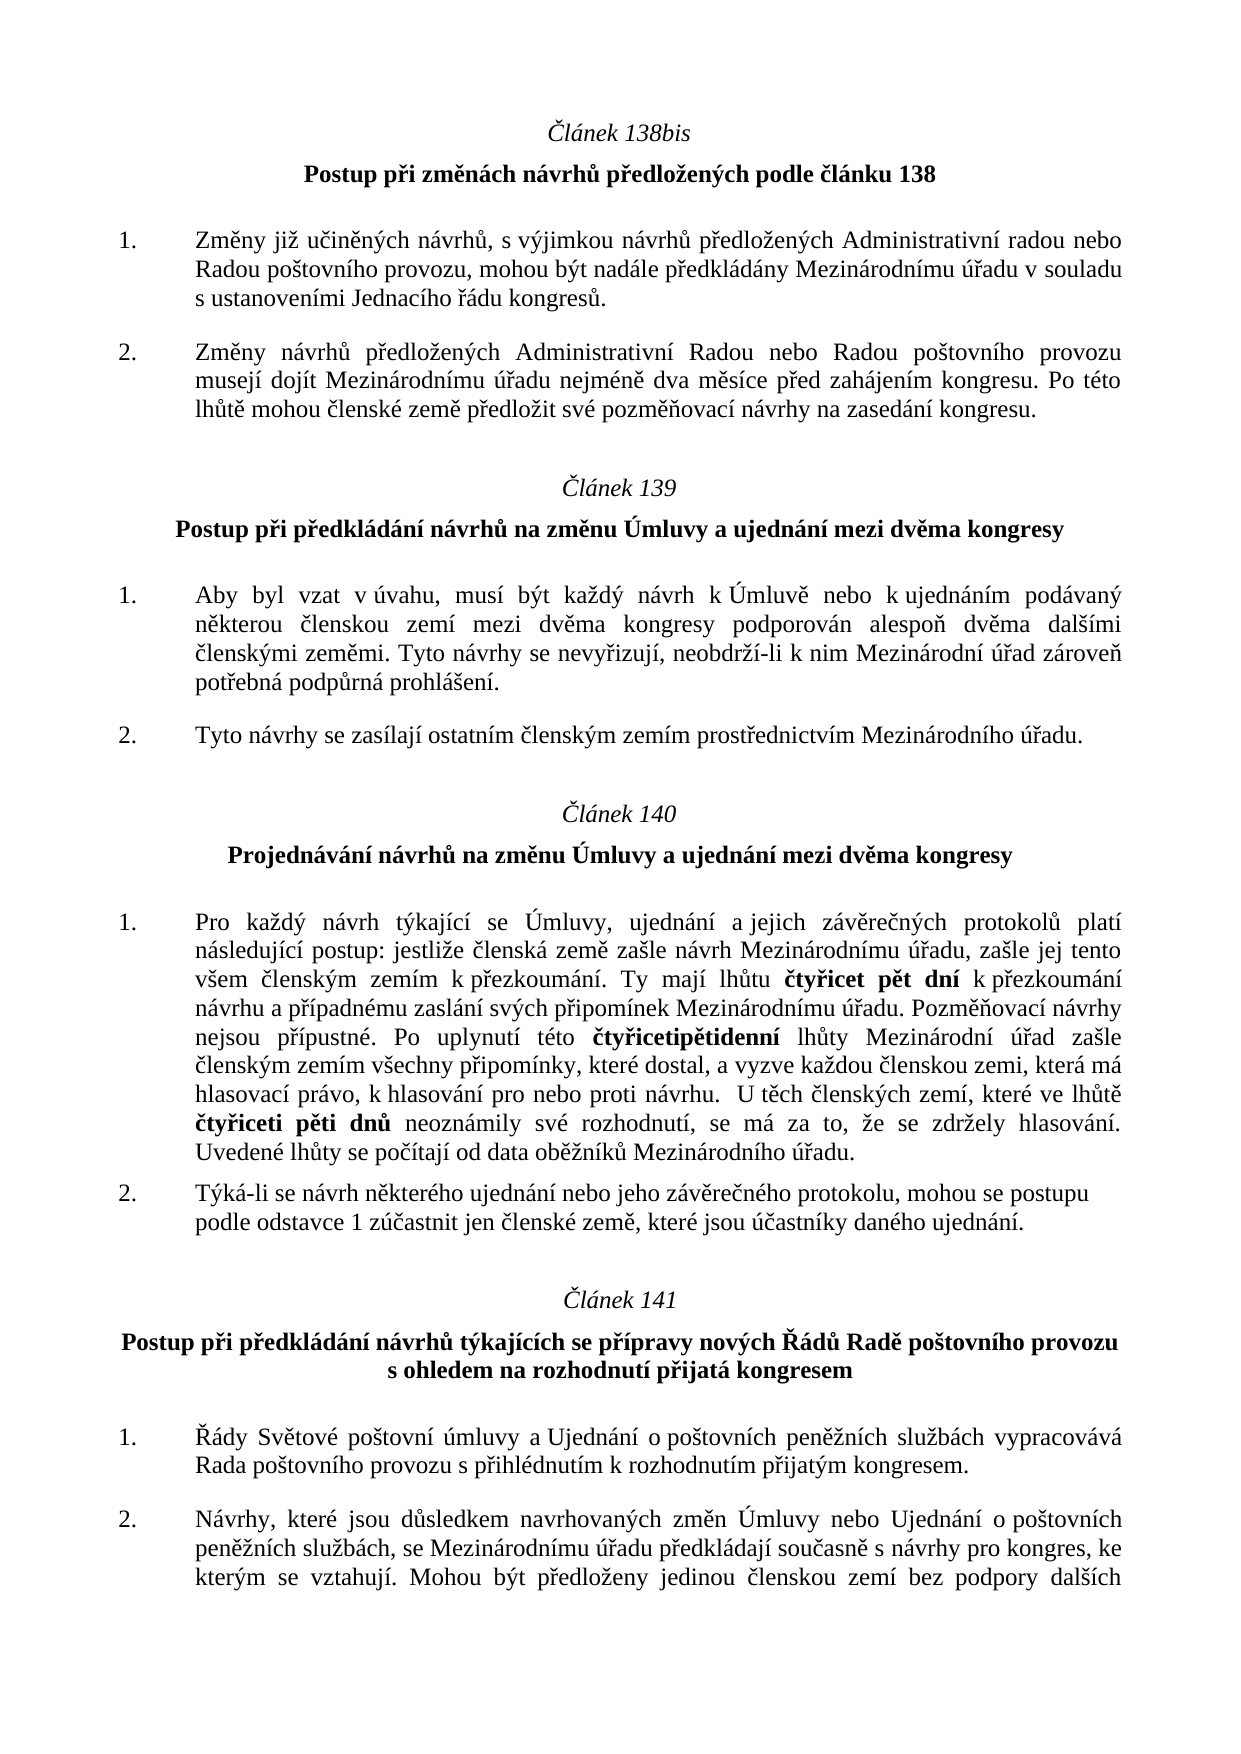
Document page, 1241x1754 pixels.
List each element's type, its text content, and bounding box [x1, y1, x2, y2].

list Tyto návrhy se zasílají ostatním členským zemím prostřednictvím Mezinárodního úřadu. [118, 721, 1122, 749]
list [118, 1504, 1122, 1591]
list 1. Změny již učiněných návrhů, s výjimkou návrhů předložených Administrativní radou nebo Radou poštovního provozu, mohou být nadále předkládány Mezinárodnímu úřadu v souladu s ustanoveními Jednacího řádu kongresů. [118, 226, 1122, 312]
text Postup při předkládání návrhů týkajících se přípravy nových Řádů Radě poštovního provozu s ohledem na rozhodnutí přijatá kongresem [118, 1327, 1122, 1384]
list Řády Světové poštovní úmluvy a Ujednání o poštovních peněžních službách vypracovává Rada poštovního provozu s přihlédnutím k rozhodnutím přijatým kongresem. [118, 1422, 1122, 1479]
list Pro každý návrh týkající se Úmluvy, ujednání a jejich závěrečných protokolů platí následující postup: jestliže členská země zašle návrh Mezinárodnímu úřadu, zašle jej tento všem členským zemím k přezkoumání. Ty mají lhůtu čtyřicet pět dní k přezkoumání návrhu a případnému zaslání svých připomínek Mezinárodnímu úřadu. Pozměňovací návrhy nejsou přípustné. Po uplynutí této čtyřicetipětidenní lhůty Mezinárodní úřad zašle členským zemím všechny připomínky, které dostal, a vyzve každou členskou zemi, která má hlasovací právo, k hlasování pro nebo proti návrhu. U těch členských zemí, které ve lhůtě čtyřiceti pěti dnů neoznámily své rozhodnutí, se má za to, že se zdržely hlasování. Uvedené lhůty se počítají od data oběžníků Mezinárodního úřadu. [118, 907, 1122, 1166]
list 2. Změny návrhů předložených Administrativní Radou nebo Radou poštovního provozu musejí dojít Mezinárodnímu úřadu nejméně dva měsíce před zahájením kongresu. Po této lhůtě mohou členské země předložit své pozměňovací návrhy na zasedání kongresu. [118, 337, 1122, 423]
list Aby byl vzat v úvahu, musí být každý návrh k Úmluvě nebo k ujednáním podávaný některou členskou zemí mezi dvěma kongresy podporován alespoň dvěma dalšími členskými zeměmi. Tyto návrhy se nevyřizují, neobdrží-li k nim Mezinárodní úřad zároveň potřebná podpůrná prohlášení. [118, 581, 1122, 696]
text Postup při předkládání návrhů na změnu Úmluvy a ujednání mezi dvěma kongresy [118, 514, 1122, 543]
text Projednávání návrhů na změnu Úmluvy a ujednání mezi dvěma kongresy [118, 841, 1122, 869]
text Článek 139 [118, 473, 1122, 502]
text Postup při změnách návrhů předložených podle článku 138 [118, 159, 1122, 188]
text Článek 141 [118, 1286, 1122, 1314]
text Článek 140 [118, 799, 1122, 828]
text Článek 138bis [118, 118, 1122, 147]
list Týká-li se návrh některého ujednání nebo jeho závěrečného protokolu, mohou se postupu podle odstavce 1 zúčastnit jen členské země, které jsou účastníky daného ujednání. [118, 1178, 1122, 1236]
